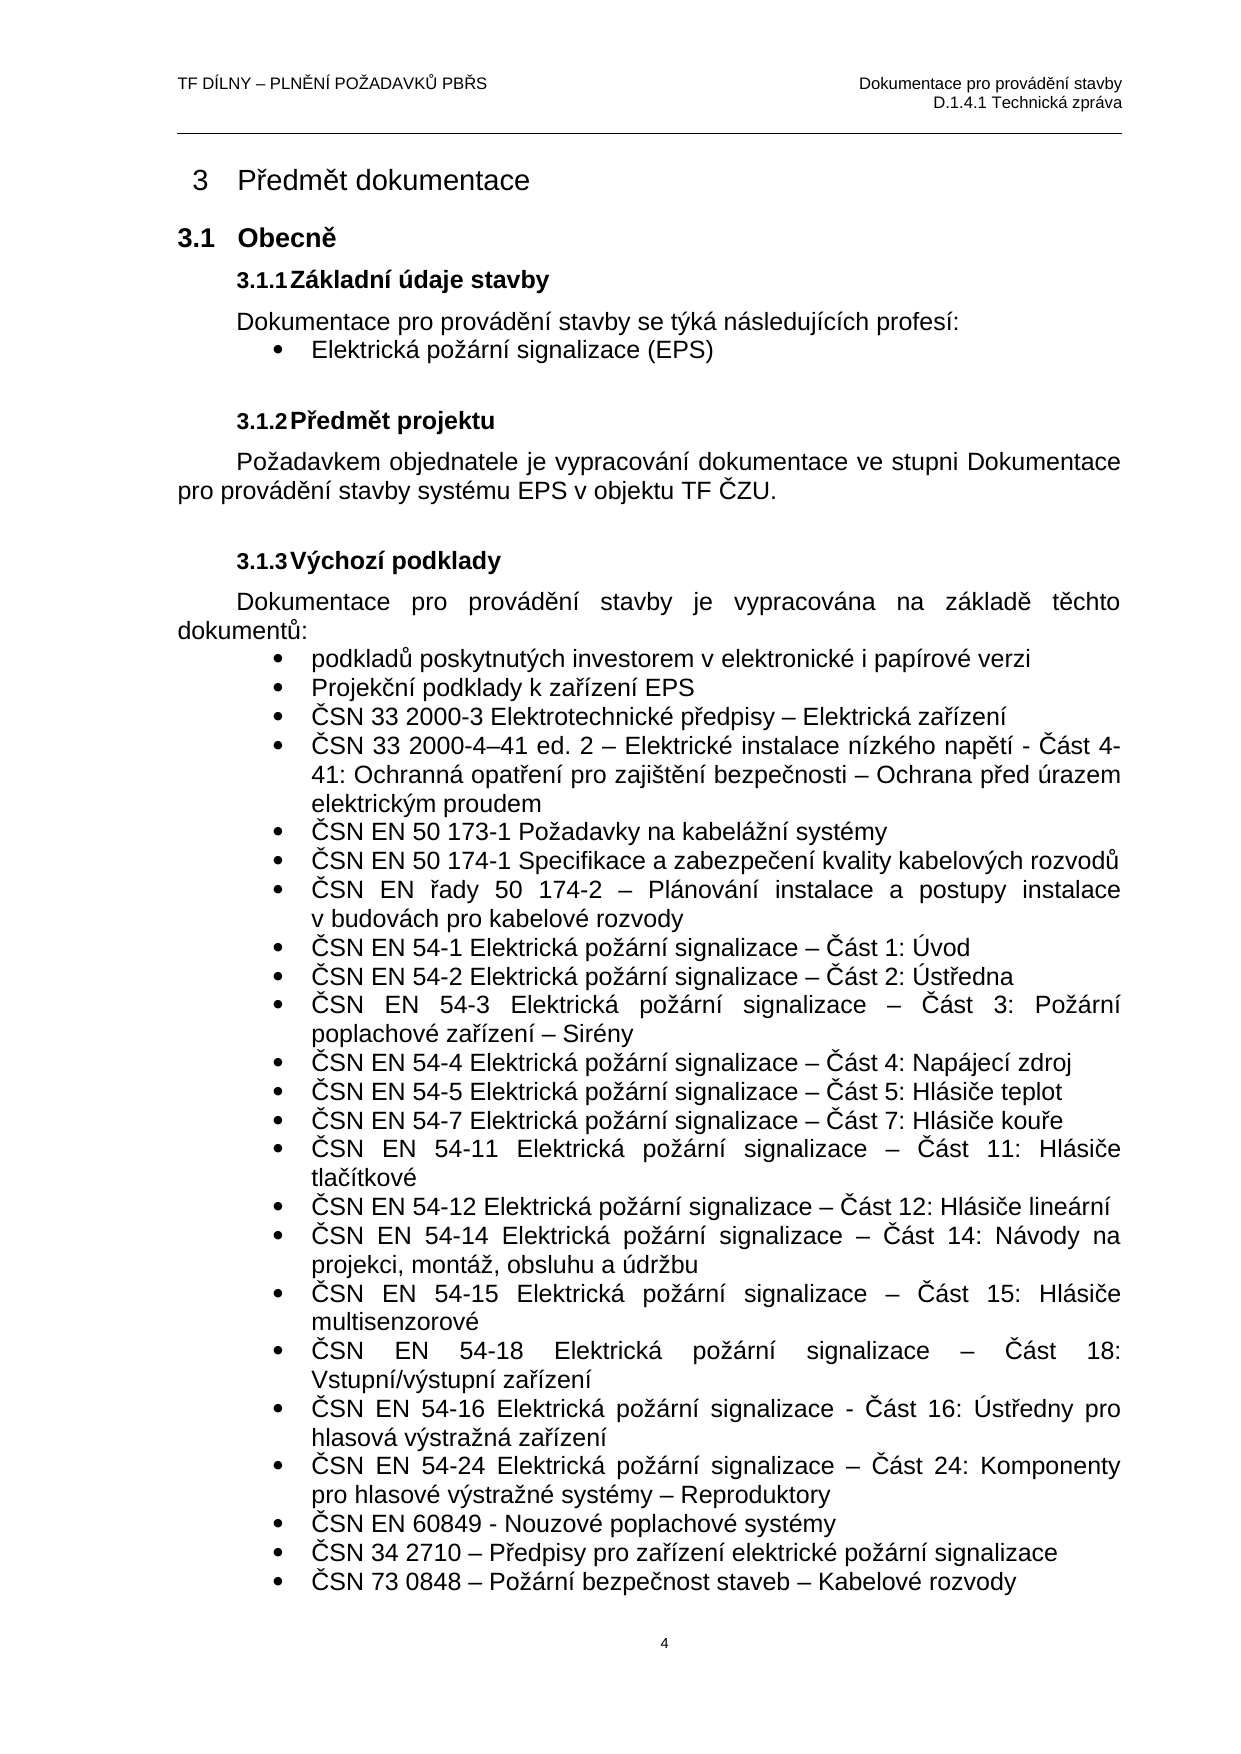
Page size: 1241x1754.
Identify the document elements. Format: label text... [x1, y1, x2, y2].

text Dokumentace pro provádění stavby se týká následujících profesí: [177, 307, 1122, 336]
list ČSN EN 50 173-1 Požadavky na kabelážní systémy [274, 817, 1122, 846]
subtitle Předmět dokumentace [192, 163, 1122, 197]
subtitle Obecně [177, 222, 1122, 253]
list ČSN EN 60849 - Nouzové poplachové systémy [274, 1509, 1122, 1538]
list ČSN EN 54-4 Elektrická požární signalizace – Část 4: Napájecí zdroj [274, 1048, 1122, 1077]
list ČSN EN 54-11 Elektrická požární signalizace – Část 11: Hlásiče tlačítkové [274, 1134, 1122, 1192]
list ČSN EN 54-1 Elektrická požární signalizace – Část 1: Úvod [274, 933, 1122, 961]
list ČSN EN 54-7 Elektrická požární signalizace – Část 7: Hlásiče kouře [274, 1106, 1122, 1134]
list ČSN EN 54-2 Elektrická požární signalizace – Část 2: Ústředna [274, 961, 1122, 990]
list ČSN EN 54-12 Elektrická požární signalizace – Část 12: Hlásiče lineární [274, 1192, 1122, 1221]
list ČSN 34 2710 – Předpisy pro zařízení elektrické požární signalizace [274, 1538, 1122, 1567]
list ČSN EN 54-15 Elektrická požární signalizace – Část 15: Hlásiče multisenzorové [274, 1278, 1122, 1336]
list ČSN 33 2000-3 Elektrotechnické předpisy – Elektrická zařízení [274, 702, 1122, 731]
subtitle Výchozí podklady [236, 546, 1122, 574]
subtitle Předmět projektu [236, 406, 1122, 434]
list ČSN EN 54-18 Elektrická požární signalizace – Část 18: Vstupní/výstupní zařízení [274, 1336, 1122, 1394]
subtitle Základní údaje stavby [236, 266, 1122, 294]
list Projekční podklady k zařízení EPS [274, 673, 1122, 702]
list ČSN EN 54-24 Elektrická požární signalizace – Část 24: Komponenty pro hlasové výstražné systémy – Reproduktory [274, 1451, 1122, 1509]
list ČSN EN 54-14 Elektrická požární signalizace – Část 14: Návody na projekci, montáž, obsluhu a údržbu [274, 1221, 1122, 1278]
list ČSN EN 50 174-1 Specifikace a zabezpečení kvality kabelových rozvodů [274, 846, 1122, 875]
list ČSN EN řady 50 174-2 – Plánování instalace a postupy instalace v budovách pro kabelové rozvody [274, 875, 1122, 933]
text Požadavkem objednatele je vypracování dokumentace ve stupni Dokumentace pro provádění stavby systému EPS v objektu TF ČZU. [177, 447, 1122, 504]
list ČSN 33 2000-4–41 ed. 2 – Elektrické instalace nízkého napětí - Část 4-41: Ochranná opatření pro zajištění bezpečnosti – Ochrana před úrazem elektrickým proudem [274, 731, 1122, 817]
list podkladů poskytnutých investorem v elektronické i papírové verzi [274, 644, 1122, 673]
list Elektrická požární signalizace (EPS) [274, 336, 1122, 364]
list ČSN EN 54-5 Elektrická požární signalizace – Část 5: Hlásiče teplot [274, 1077, 1122, 1106]
text Dokumentace pro provádění stavby je vypracována na základě těchto dokumentů: [177, 587, 1122, 644]
list ČSN EN 54-3 Elektrická požární signalizace – Část 3: Požární poplachové zařízení – Sirény [274, 990, 1122, 1048]
list ČSN 73 0848 – Požární bezpečnost staveb – Kabelové rozvody [274, 1567, 1122, 1596]
list ČSN EN 54-16 Elektrická požární signalizace - Část 16: Ústředny pro hlasová výstražná zařízení [274, 1394, 1122, 1451]
